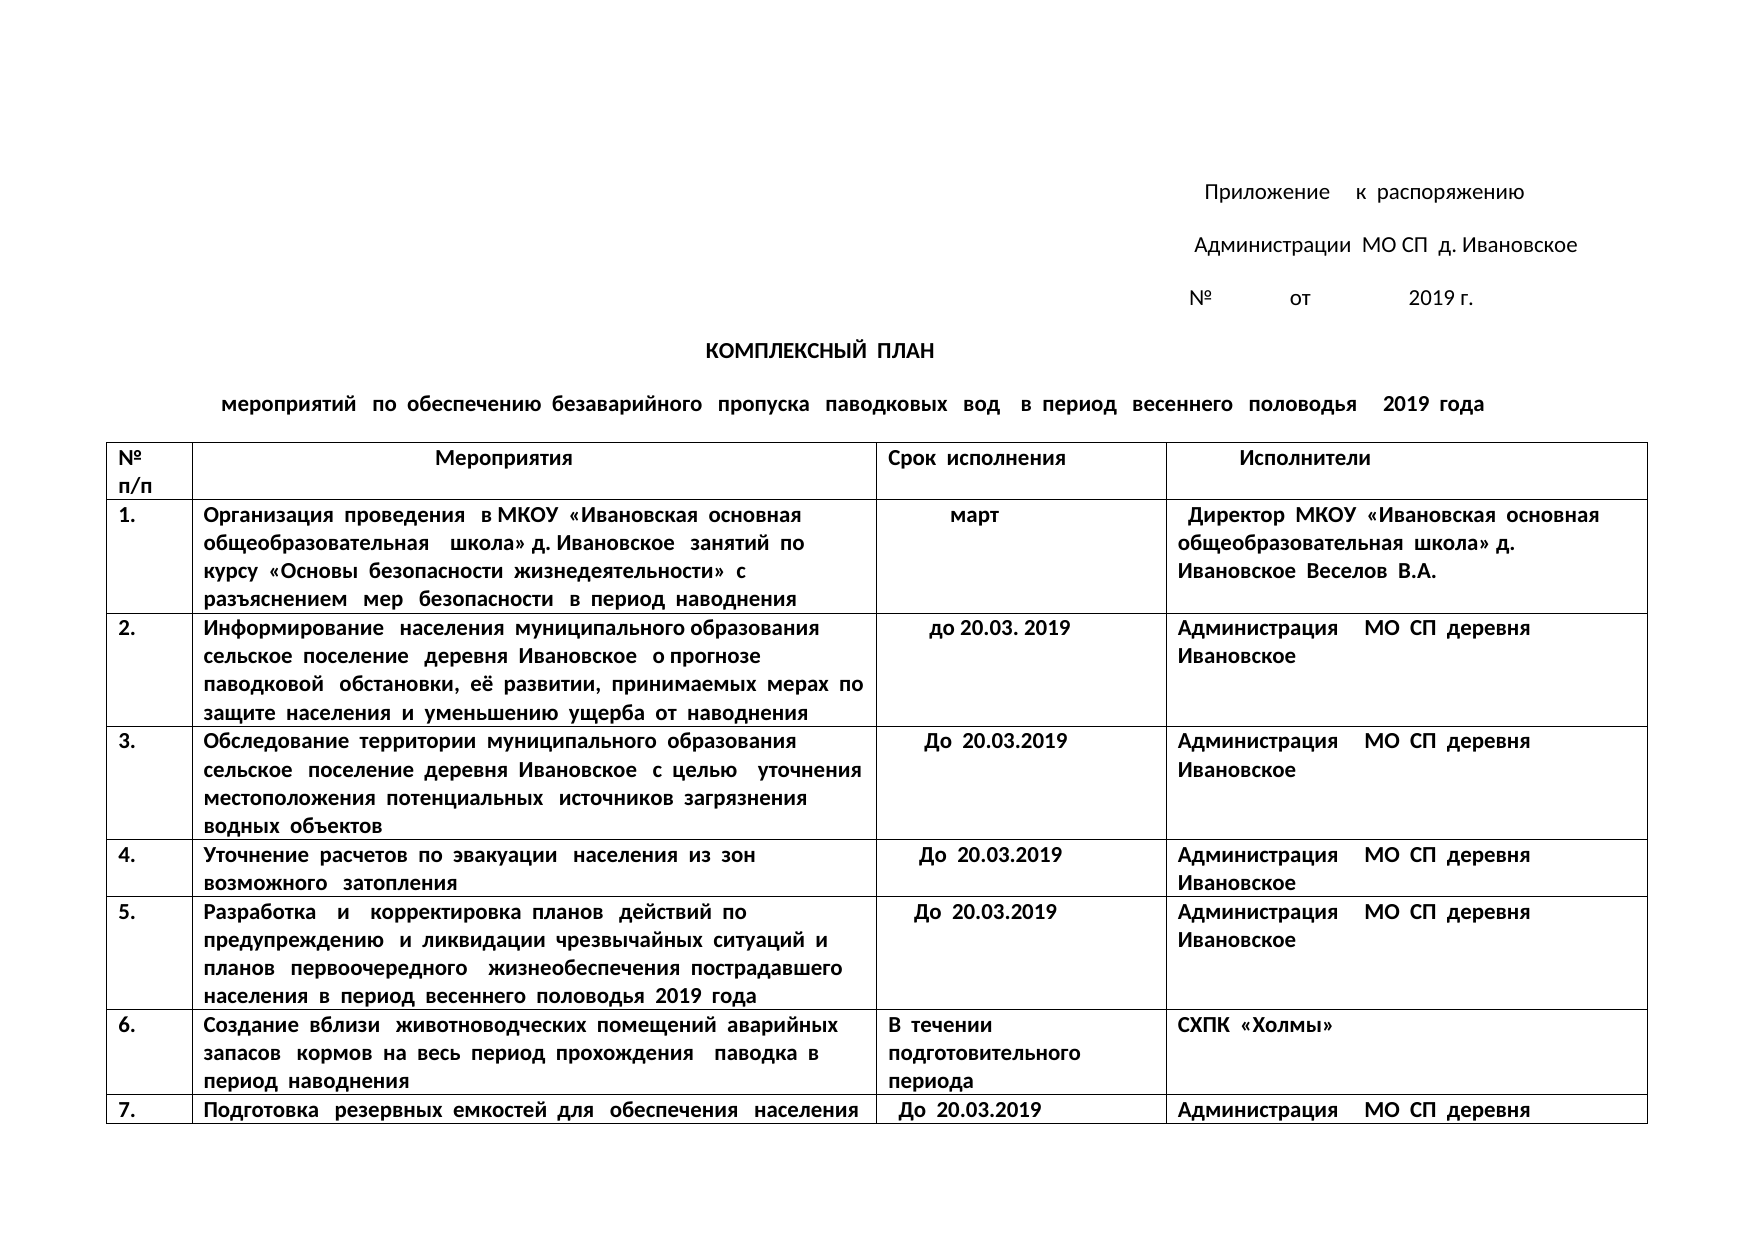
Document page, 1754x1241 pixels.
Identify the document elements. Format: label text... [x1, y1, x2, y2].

table_cell До 20.03.2019 [877, 1095, 1166, 1123]
table_cell Организация проведения в МКОУ «Ивановская основная общеобразовательная школа» д. Ивановское занятий по курсу «Основы безопасности жизнедеятельности» с разъяснением мер безопасности в период наводнения [193, 500, 876, 612]
table_cell Разработка и корректировка планов действий по предупреждению и ликвидации чрезвычайных ситуаций и планов первоочередного жизнеобеспечения пострадавшего населения в период весеннего половодья 2019 года [193, 897, 876, 1009]
table_header Мероприятия [193, 443, 876, 499]
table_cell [1167, 1095, 1647, 1123]
table_cell 7. [107, 1095, 192, 1123]
table_cell СХПК «Холмы» [1167, 1010, 1647, 1094]
table_cell 2. [107, 614, 192, 726]
table_cell март [877, 500, 1166, 612]
table_cell До 20.03.2019 [877, 897, 1166, 1009]
table_cell 5. [107, 897, 192, 1009]
text № от 2019 г. [118, 283, 1636, 311]
table_cell до 20.03. 2019 [877, 614, 1166, 726]
table_cell 6. [107, 1010, 192, 1094]
table_cell Обследование территории муниципального образования сельское поселение деревня Ивановское с целью уточнения местоположения потенциальных источников загрязнения водных объектов [193, 727, 876, 839]
table_header Исполнители [1167, 443, 1647, 499]
table_cell Администрация МО СП деревня Ивановское [1167, 614, 1647, 726]
text мероприятий по обеспечению безаварийного пропуска паводковых вод в период весеннего половодья 2019 года [118, 389, 1636, 417]
text Приложение к распоряжению [118, 177, 1636, 205]
table_cell В течении подготовительного периода [877, 1010, 1166, 1094]
text КОМПЛЕКСНЫЙ ПЛАН [118, 336, 1636, 364]
table_cell Администрация МО СП деревня Ивановское [1167, 897, 1647, 1009]
table_cell 3. [107, 727, 192, 839]
table_cell Администрация МО СП деревня Ивановское [1167, 840, 1647, 896]
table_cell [193, 1095, 876, 1123]
table_cell 1. [107, 500, 192, 612]
table_header № п/п [107, 443, 192, 499]
table_cell До 20.03.2019 [877, 727, 1166, 839]
table_cell Директор МКОУ «Ивановская основная общеобразовательная школа» д. Ивановское Веселов В.А. [1167, 500, 1647, 612]
text Администрации МО СП д. Ивановское [118, 230, 1636, 258]
table_cell Администрация МО СП деревня Ивановское [1167, 727, 1647, 839]
table_cell 4. [107, 840, 192, 896]
table_cell Уточнение расчетов по эвакуации населения из зон возможного затопления [193, 840, 876, 896]
table_cell Создание вблизи животноводческих помещений аварийных запасов кормов на весь период прохождения паводка в период наводнения [193, 1010, 876, 1094]
table_header Срок исполнения [877, 443, 1166, 499]
table_cell До 20.03.2019 [877, 840, 1166, 896]
table_cell Информирование населения муниципального образования сельское поселение деревня Ивановское о прогнозе паводковой обстановки, её развитии, принимаемых мерах по защите населения и уменьшению ущерба от наводнения [193, 614, 876, 726]
